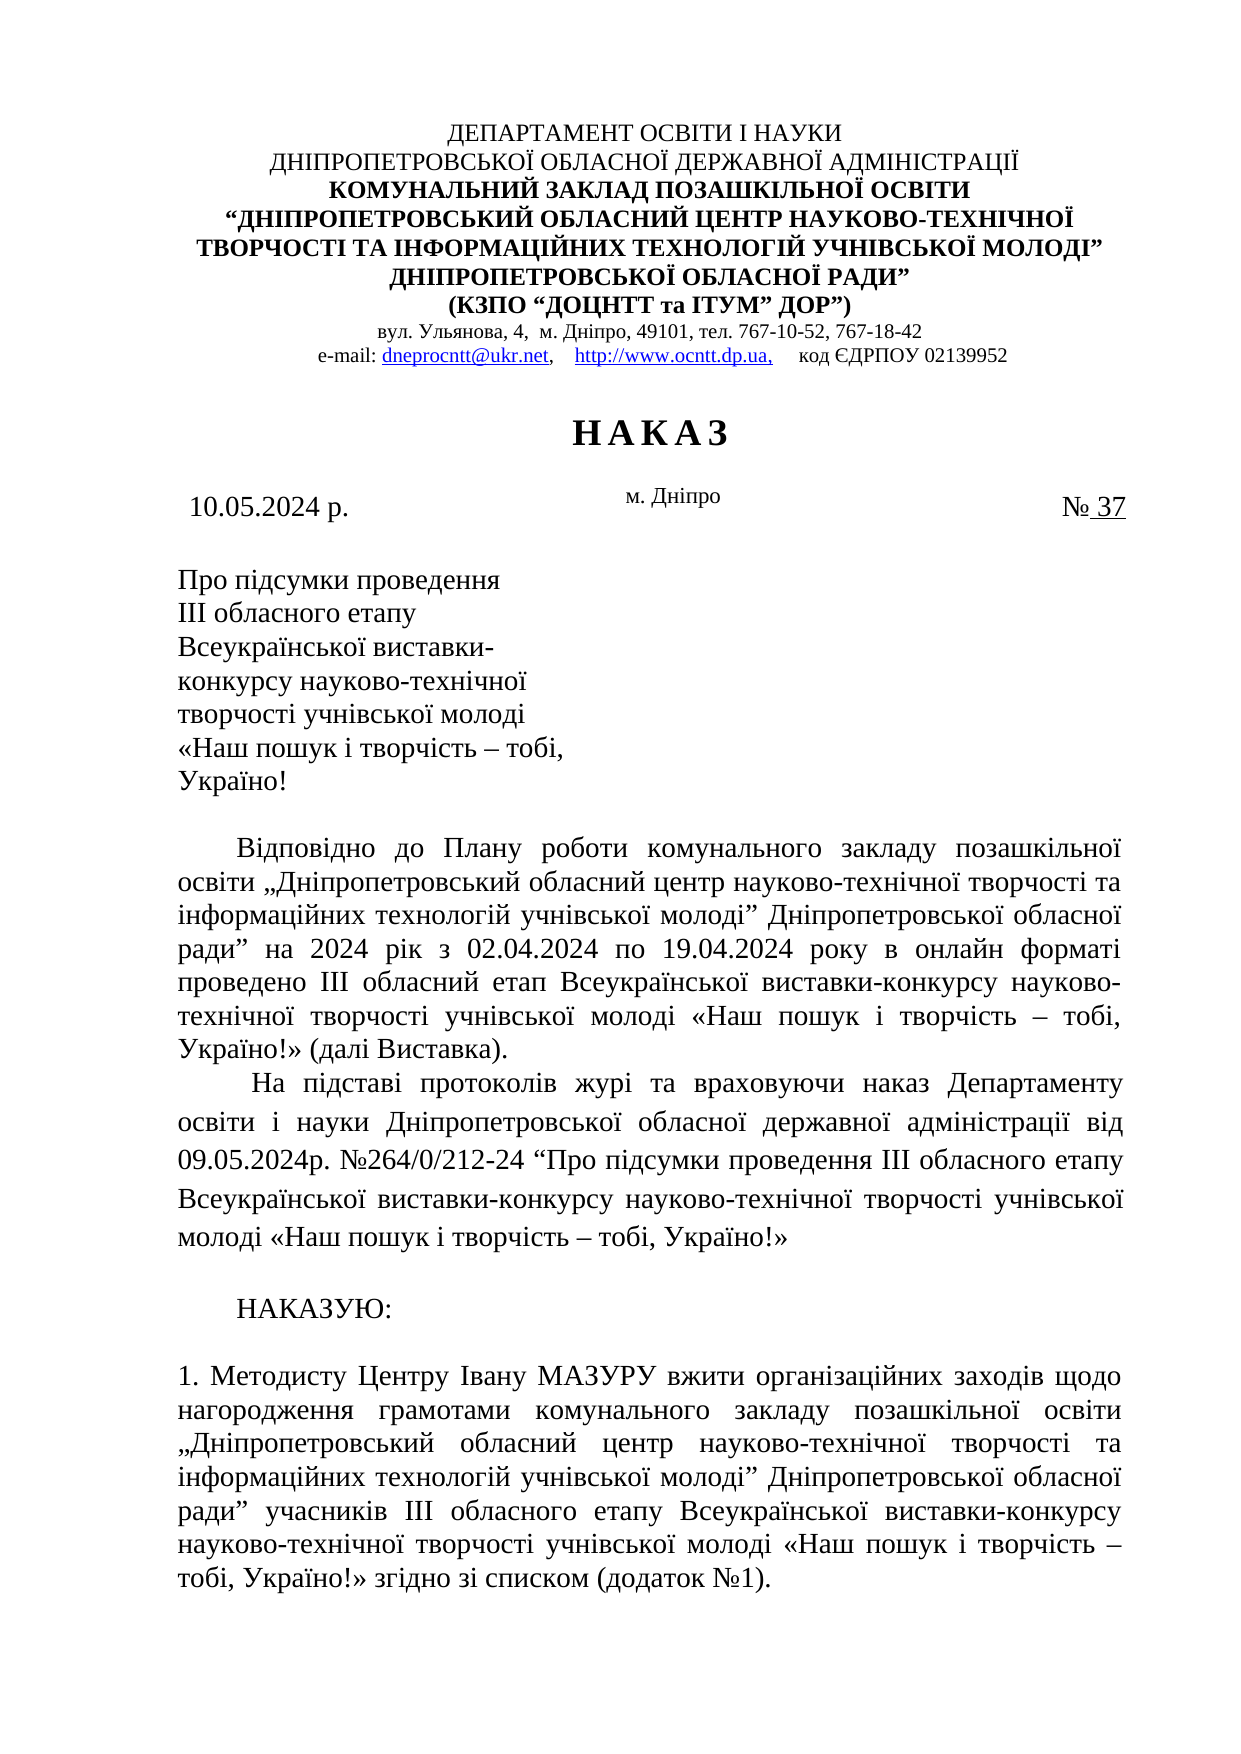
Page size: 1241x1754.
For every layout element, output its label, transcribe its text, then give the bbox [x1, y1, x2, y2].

text Відповідно до Плану роботи комунального закладу позашкільної освіти „Дніпропетровський обласний центр науково-технічної творчості та інформаційних технологій учнівської молоді” Дніпропетровської обласної ради” на 2024 рік з 02.04.2024 по 19.04.2024 року в онлайн форматі проведено ІІІ обласний етап Всеукраїнської виставки-конкурсу науково-технічної творчості учнівської молоді «Наш пошук і творчість – тобі, Україно!» (далі Виставка). [177, 830, 1122, 1065]
table_header 10.05.2024 р. [177, 483, 547, 528]
text 1. Методисту Центру Івану МАЗУРУ вжити організаційних заходів щодо нагородження грамотами комунального закладу позашкільної освіти „Дніпропетровський обласний центр науково-технічної творчості та інформаційних технологій учнівської молоді” Дніпропетровської обласної ради” учасників ІІІ обласного етапу Всеукраїнської виставки-конкурсу науково-технічної творчості учнівської молоді «Наш пошук і творчість – тобі, Україно!» згідно зі списком (додаток №1). [177, 1358, 1122, 1593]
table_header № 37 [799, 483, 1137, 528]
table_header м. Дніпро [547, 483, 799, 528]
text НАКАЗ [177, 411, 1122, 454]
text На підставі протоколів журі та враховуючи наказ Департаменту освіти і науки Дніпропетровської обласної державної адміністрації від 09.05.2024р. №264/0/212-24 “Про підсумки проведення ІІІ обласного етапу Всеукраїнської виставки-конкурсу науково-технічної творчості учнівської молоді «Наш пошук і творчість – тобі, Україно!» [177, 1065, 1124, 1253]
text НАКАЗУЮ: [177, 1291, 1122, 1325]
table_header Про підсумки проведення ІІІ обласного етапу Всеукраїнської виставки-конкурсу науково-технічної творчості учнівської молоді «Наш пошук і творчість – тобі, Україно! [166, 562, 597, 797]
